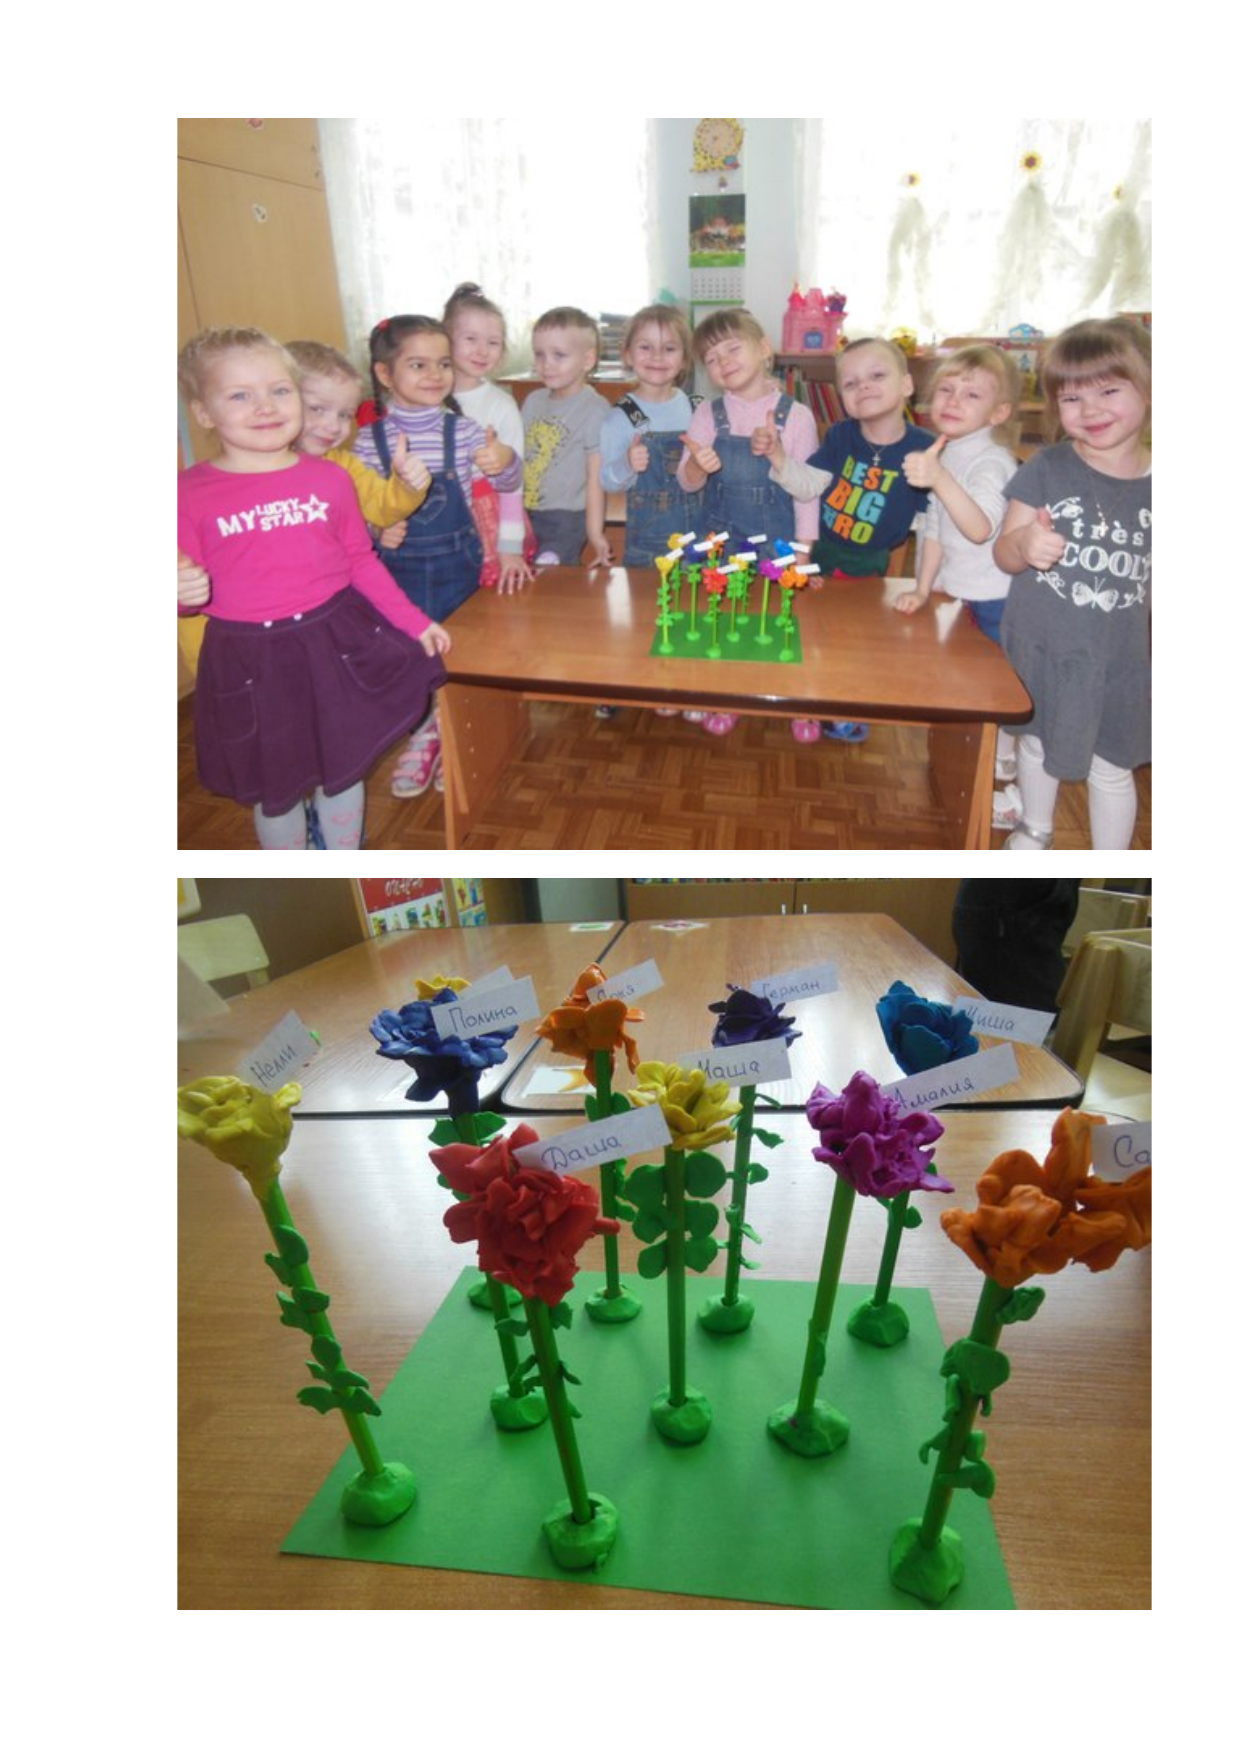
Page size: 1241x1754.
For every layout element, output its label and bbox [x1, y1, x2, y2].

picture [177, 118, 1152, 850]
picture [177, 878, 1152, 1610]
